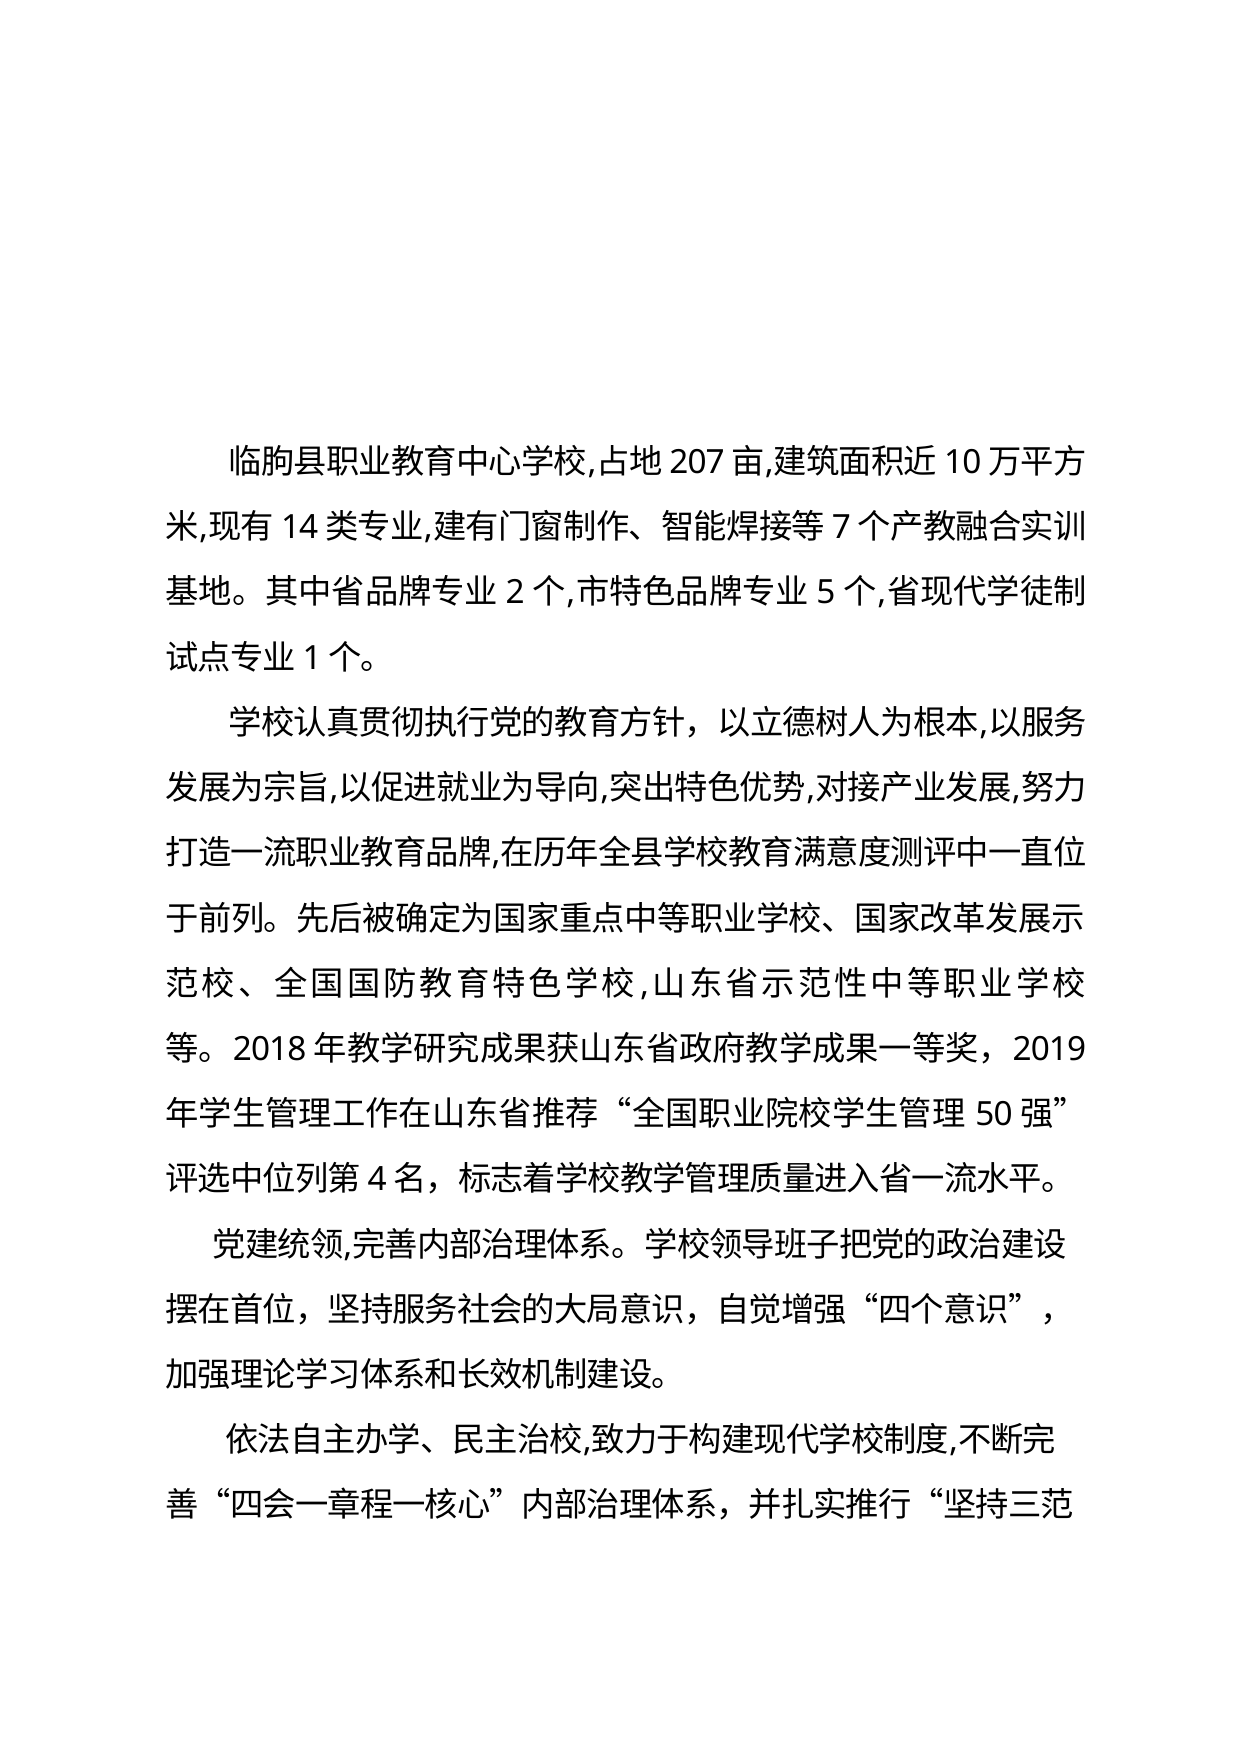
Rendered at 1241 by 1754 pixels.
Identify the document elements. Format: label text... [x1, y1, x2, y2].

text 临朐县职业教育中心学校,占地207亩,建筑面积近10万平方米,现有14类专业,建有门窗制作、智能焊接等7个产教融合实训基地。其中省品牌专业2个,市特色品牌专业5个,省现代学徒制试点专业1个。 [165, 426, 1087, 687]
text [165, 1404, 1087, 1535]
text 党建统领,完善内部治理体系。学校领导班子把党的政治建设摆在首位，坚持服务社会的大局意识，自觉增强“四个意识”，加强理论学习体系和长效机制建设。 [165, 1209, 1087, 1404]
text 学校认真贯彻执行党的教育方针，以立德树人为根本,以服务发展为宗旨,以促进就业为导向,突出特色优势,对接产业发展,努力打造一流职业教育品牌,在历年全县学校教育满意度测评中一直位于前列。先后被确定为国家重点中等职业学校、国家改革发展示范校、全国国防教育特色学校,山东省示范性中等职业学校等。2018年教学研究成果获山东省政府教学成果一等奖，2019年学生管理工作在山东省推荐“全国职业院校学生管理50强”评选中位列第4名，标志着学校教学管理质量进入省一流水平。 [165, 687, 1087, 1209]
